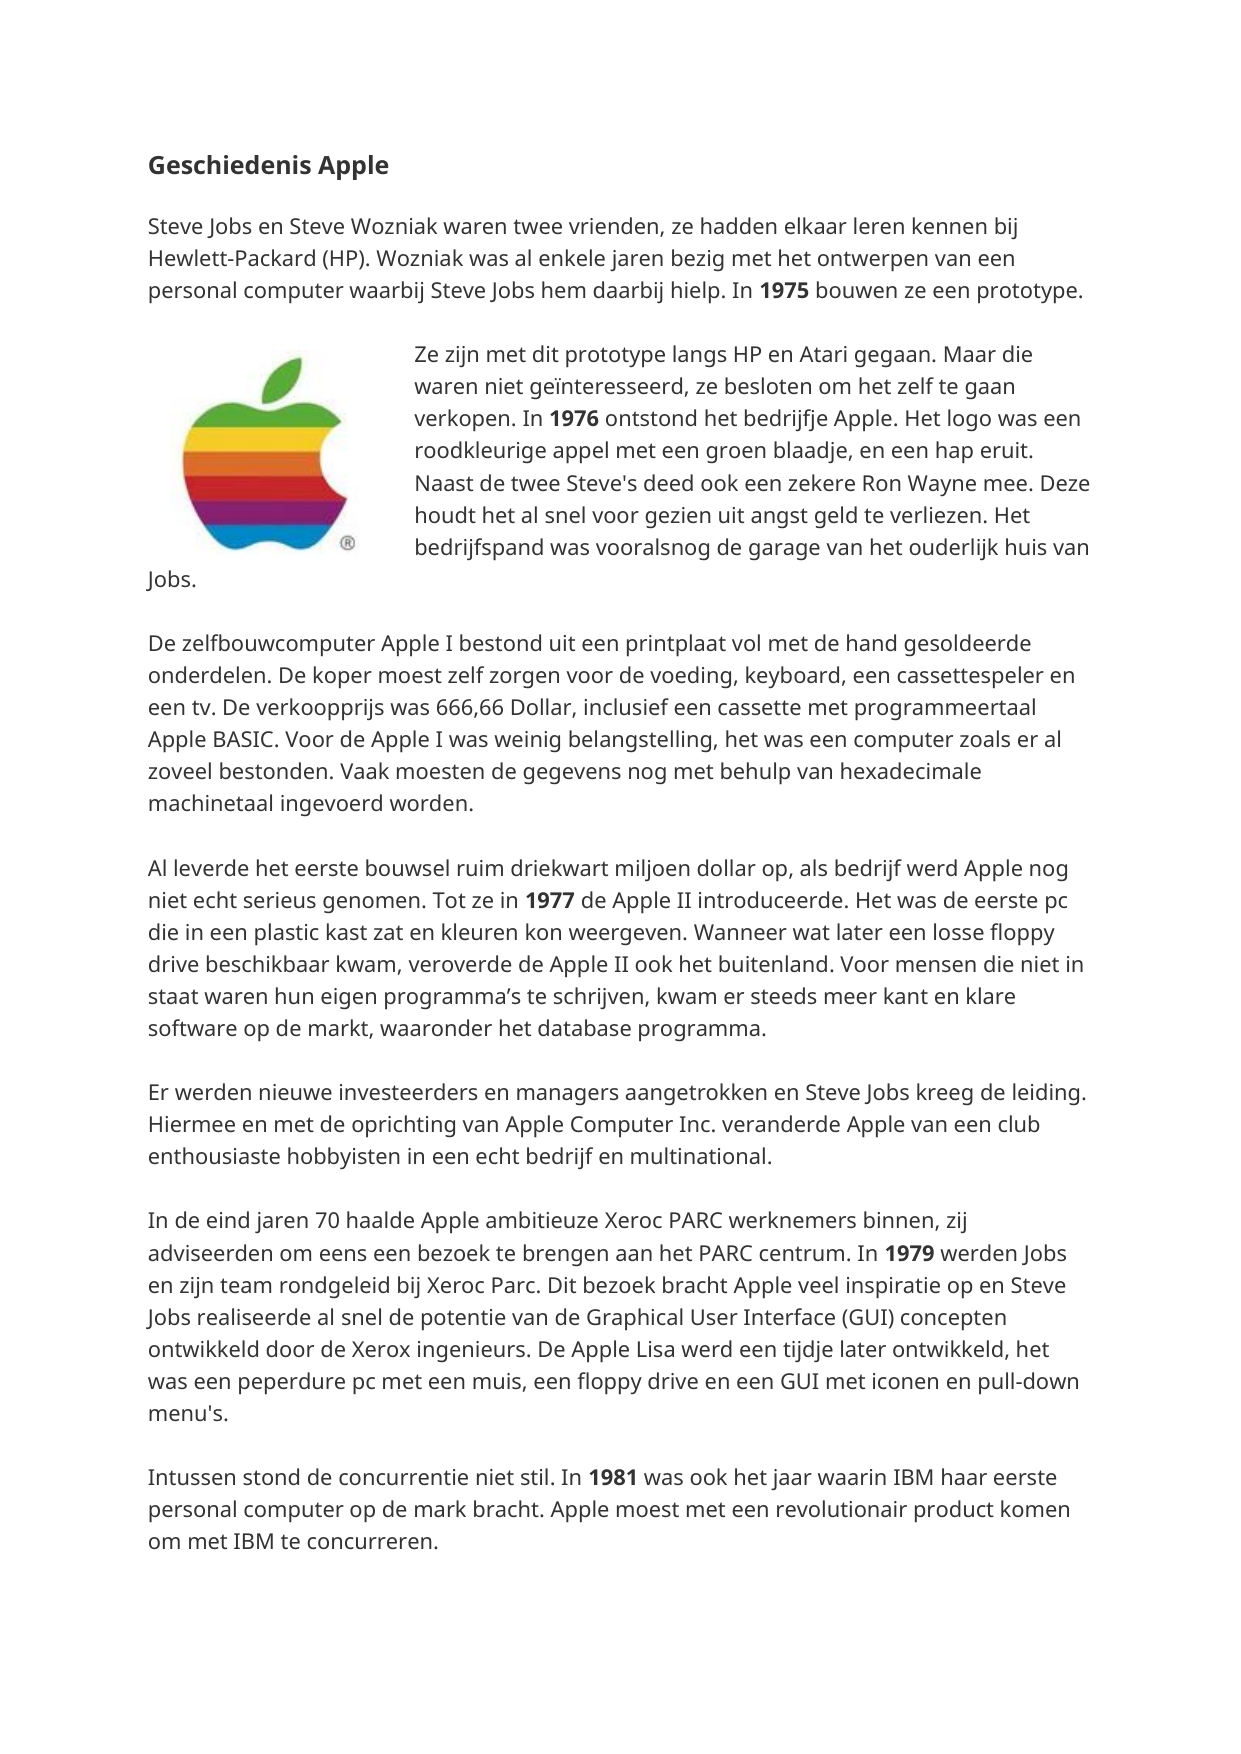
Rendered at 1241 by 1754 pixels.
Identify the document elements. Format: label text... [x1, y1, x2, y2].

picture [146, 350, 396, 555]
text Geschiedenis Apple [148, 148, 1093, 182]
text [148, 211, 1093, 1588]
